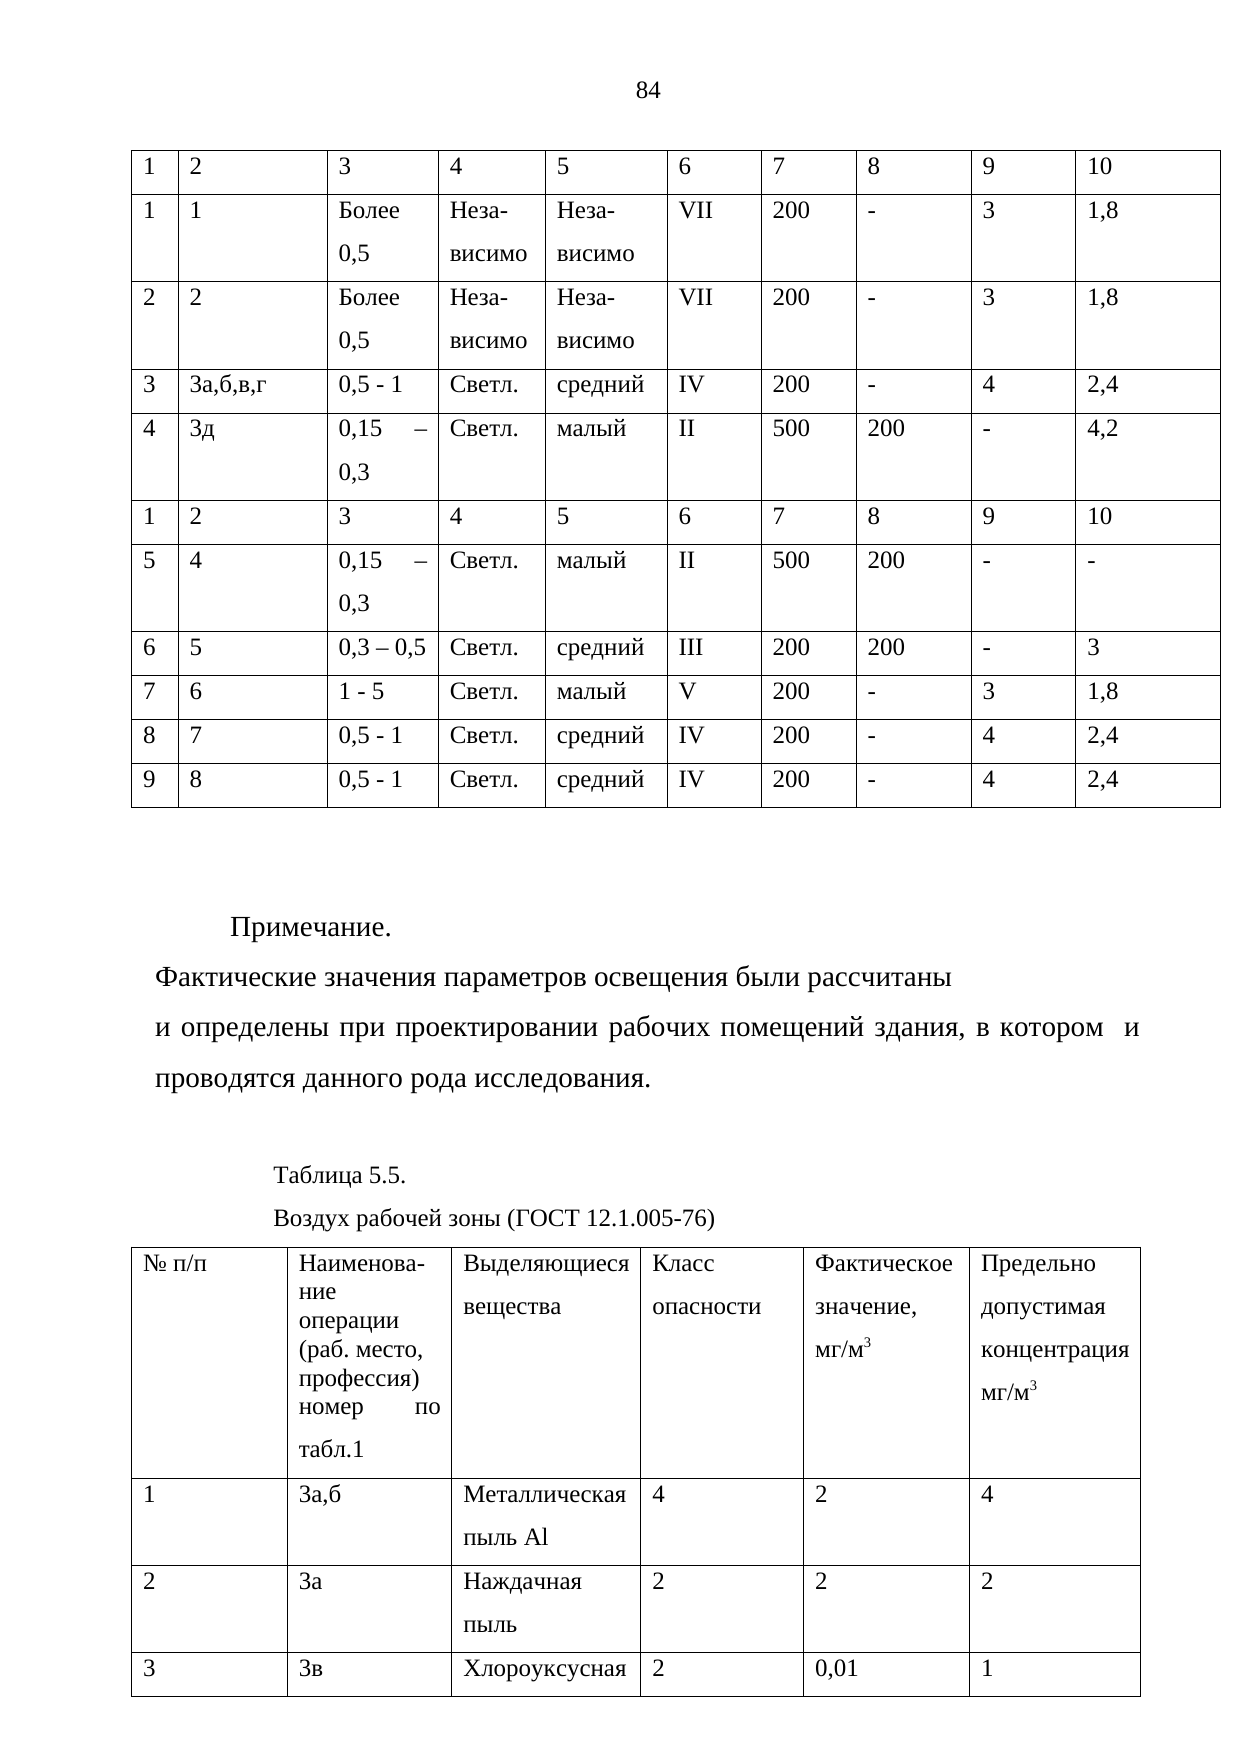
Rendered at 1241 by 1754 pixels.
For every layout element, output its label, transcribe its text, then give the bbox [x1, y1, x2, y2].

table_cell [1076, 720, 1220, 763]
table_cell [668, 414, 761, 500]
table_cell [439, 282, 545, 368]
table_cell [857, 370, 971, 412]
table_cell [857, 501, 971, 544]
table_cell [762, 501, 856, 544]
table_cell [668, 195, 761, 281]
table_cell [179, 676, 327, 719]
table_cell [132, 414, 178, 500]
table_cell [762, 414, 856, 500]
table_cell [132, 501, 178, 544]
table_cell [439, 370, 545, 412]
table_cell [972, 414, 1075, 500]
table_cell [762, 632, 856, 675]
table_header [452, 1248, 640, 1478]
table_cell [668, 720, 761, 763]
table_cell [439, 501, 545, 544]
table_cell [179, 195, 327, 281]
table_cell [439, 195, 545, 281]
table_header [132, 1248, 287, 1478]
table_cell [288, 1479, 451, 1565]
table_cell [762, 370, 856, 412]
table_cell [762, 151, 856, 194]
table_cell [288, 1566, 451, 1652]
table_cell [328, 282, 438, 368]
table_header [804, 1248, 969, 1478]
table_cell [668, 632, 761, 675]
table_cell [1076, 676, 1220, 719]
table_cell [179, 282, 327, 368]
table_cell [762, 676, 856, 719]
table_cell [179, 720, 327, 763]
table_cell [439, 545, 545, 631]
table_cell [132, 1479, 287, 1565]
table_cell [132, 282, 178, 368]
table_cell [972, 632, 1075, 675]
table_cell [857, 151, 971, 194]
text Таблица 5.5. [155, 1160, 1141, 1189]
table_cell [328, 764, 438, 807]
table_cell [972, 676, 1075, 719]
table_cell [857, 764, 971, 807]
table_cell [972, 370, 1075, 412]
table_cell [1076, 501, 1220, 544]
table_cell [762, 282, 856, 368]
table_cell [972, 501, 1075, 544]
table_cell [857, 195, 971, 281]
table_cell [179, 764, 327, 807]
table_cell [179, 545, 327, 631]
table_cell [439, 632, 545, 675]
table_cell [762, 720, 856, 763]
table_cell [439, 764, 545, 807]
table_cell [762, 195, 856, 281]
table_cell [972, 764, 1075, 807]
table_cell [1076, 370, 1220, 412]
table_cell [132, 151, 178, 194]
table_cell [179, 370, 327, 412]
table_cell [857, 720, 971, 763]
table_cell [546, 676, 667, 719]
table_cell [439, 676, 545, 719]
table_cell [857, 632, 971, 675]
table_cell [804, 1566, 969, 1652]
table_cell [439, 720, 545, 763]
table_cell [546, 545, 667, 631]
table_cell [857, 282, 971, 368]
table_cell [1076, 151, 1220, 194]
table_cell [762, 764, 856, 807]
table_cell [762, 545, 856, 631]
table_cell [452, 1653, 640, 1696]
text Примечание. [155, 909, 1141, 942]
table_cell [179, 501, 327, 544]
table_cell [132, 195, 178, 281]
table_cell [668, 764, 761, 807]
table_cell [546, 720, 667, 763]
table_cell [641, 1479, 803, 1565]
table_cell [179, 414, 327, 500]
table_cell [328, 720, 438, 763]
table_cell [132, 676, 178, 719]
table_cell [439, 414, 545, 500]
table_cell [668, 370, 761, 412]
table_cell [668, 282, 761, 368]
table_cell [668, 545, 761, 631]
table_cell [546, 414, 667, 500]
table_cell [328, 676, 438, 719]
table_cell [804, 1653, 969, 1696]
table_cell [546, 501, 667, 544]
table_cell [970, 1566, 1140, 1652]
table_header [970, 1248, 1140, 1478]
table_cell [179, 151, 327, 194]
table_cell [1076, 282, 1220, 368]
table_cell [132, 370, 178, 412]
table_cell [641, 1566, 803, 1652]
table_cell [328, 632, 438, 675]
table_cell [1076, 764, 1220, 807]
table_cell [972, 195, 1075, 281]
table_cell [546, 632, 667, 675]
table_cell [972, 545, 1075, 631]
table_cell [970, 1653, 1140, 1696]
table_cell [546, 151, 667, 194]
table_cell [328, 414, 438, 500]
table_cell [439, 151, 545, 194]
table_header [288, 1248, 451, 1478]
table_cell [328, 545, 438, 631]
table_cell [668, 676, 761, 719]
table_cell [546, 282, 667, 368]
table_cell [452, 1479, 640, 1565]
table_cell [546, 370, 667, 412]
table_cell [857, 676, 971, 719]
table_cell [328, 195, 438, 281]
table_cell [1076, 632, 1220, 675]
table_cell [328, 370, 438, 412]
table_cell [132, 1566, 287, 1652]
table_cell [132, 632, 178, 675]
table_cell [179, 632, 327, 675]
text Воздух рабочей зоны (ГОСТ 12.1.005-76) [155, 1203, 1141, 1232]
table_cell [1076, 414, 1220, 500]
text Фактические значения параметров освещения были рассчитаны [155, 959, 1141, 993]
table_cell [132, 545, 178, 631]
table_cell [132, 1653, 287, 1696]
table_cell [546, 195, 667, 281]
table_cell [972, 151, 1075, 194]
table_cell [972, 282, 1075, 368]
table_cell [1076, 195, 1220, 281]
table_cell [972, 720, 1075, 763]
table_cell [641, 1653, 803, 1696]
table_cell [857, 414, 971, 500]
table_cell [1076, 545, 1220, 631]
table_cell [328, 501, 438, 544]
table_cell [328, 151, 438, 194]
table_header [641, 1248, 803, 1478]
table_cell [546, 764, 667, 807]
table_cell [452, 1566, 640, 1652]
text и определены при проектировании рабочих помещений здания, в котором и проводятся данного рода исследования. [155, 1009, 1141, 1093]
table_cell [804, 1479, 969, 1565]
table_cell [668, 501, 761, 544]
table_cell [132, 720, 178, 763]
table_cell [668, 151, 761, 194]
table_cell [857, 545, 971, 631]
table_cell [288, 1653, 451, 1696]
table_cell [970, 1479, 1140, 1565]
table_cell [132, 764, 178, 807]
